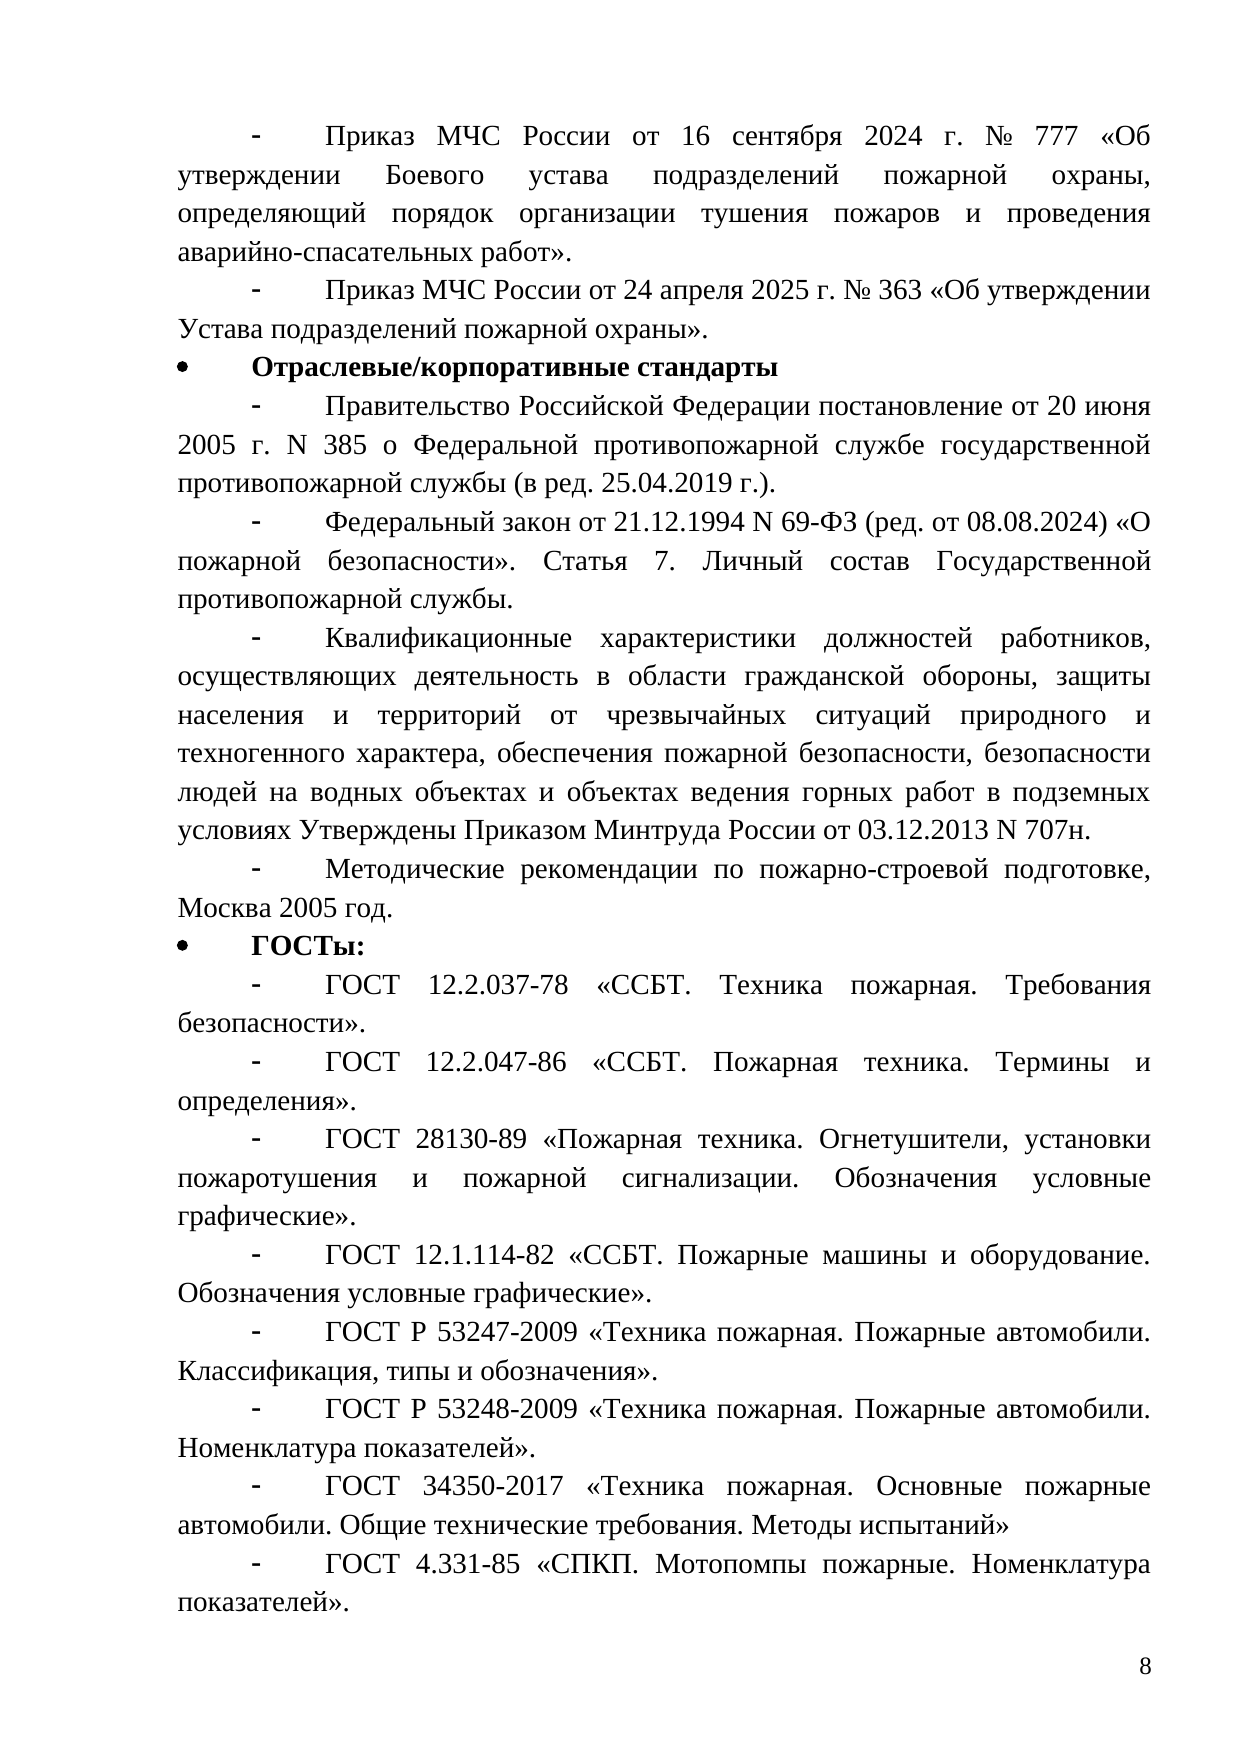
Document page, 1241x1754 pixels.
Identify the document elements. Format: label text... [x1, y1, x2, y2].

list Приказ МЧС России от 16 сентября 2024 г. № 777 «Об утверждении Боевого устава подразделений пожарной охраны, определяющий порядок организации тушения пожаров и проведения аварийно-спасательных работ». [177, 118, 1152, 267]
list ГОСТ 12.2.047-86 «ССБТ. Пожарная техника. Термины и определения». [177, 1044, 1152, 1116]
list ГОСТ 12.1.114-82 «ССБТ. Пожарные машины и оборудование. Обозначения условные графические». [177, 1237, 1152, 1309]
list Отраслевые/корпоративные стандарты [177, 349, 1152, 383]
list ГОСТ Р 53248-2009 «Техника пожарная. Пожарные автомобили. Номенклатура показателей». [177, 1391, 1152, 1463]
list ГОСТ Р 53247-2009 «Техника пожарная. Пожарные автомобили. Классификация, типы и обозначения». [177, 1314, 1152, 1386]
list Федеральный закон от 21.12.1994 N 69-ФЗ (ред. от 08.08.2024) «О пожарной безопасности». Статья 7. Личный состав Государственной противопожарной службы. [177, 504, 1152, 615]
list Квалификационные характеристики должностей работников, осуществляющих деятельность в области гражданской обороны, защиты населения и территорий от чрезвычайных ситуаций природного и техногенного характера, обеспечения пожарной безопасности, безопасности людей на водных объектах и объектах ведения горных работ в подземных условиях Утверждены Приказом Минтруда России от 03.12.2013 N 707н. [177, 620, 1152, 846]
list ГОСТ 12.2.037-78 «ССБТ. Техника пожарная. Требования безопасности». [177, 967, 1152, 1039]
list ГОСТ 34350-2017 «Техника пожарная. Основные пожарные автомобили. Общие технические требования. Методы испытаний» [177, 1468, 1152, 1541]
list ГОСТ 4.331-85 «СПКП. Мотопомпы пожарные. Номенклатура показателей». [177, 1546, 1152, 1618]
list ГОСТы: [177, 928, 1152, 962]
list Методические рекомендации по пожарно-строевой подготовке, Москва 2005 год. [177, 851, 1152, 923]
list ГОСТ 28130-89 «Пожарная техника. Огнетушители, установки пожаротушения и пожарной сигнализации. Обозначения условные графические». [177, 1121, 1152, 1232]
list Правительство Российской Федерации постановление от 20 июня 2005 г. N 385 о Федеральной противопожарной службе государственной противопожарной службы (в ред. 25.04.2019 г.). [177, 388, 1152, 499]
list Приказ МЧС России от 24 апреля 2025 г. № 363 «Об утверждении Устава подразделений пожарной охраны». [177, 272, 1152, 344]
